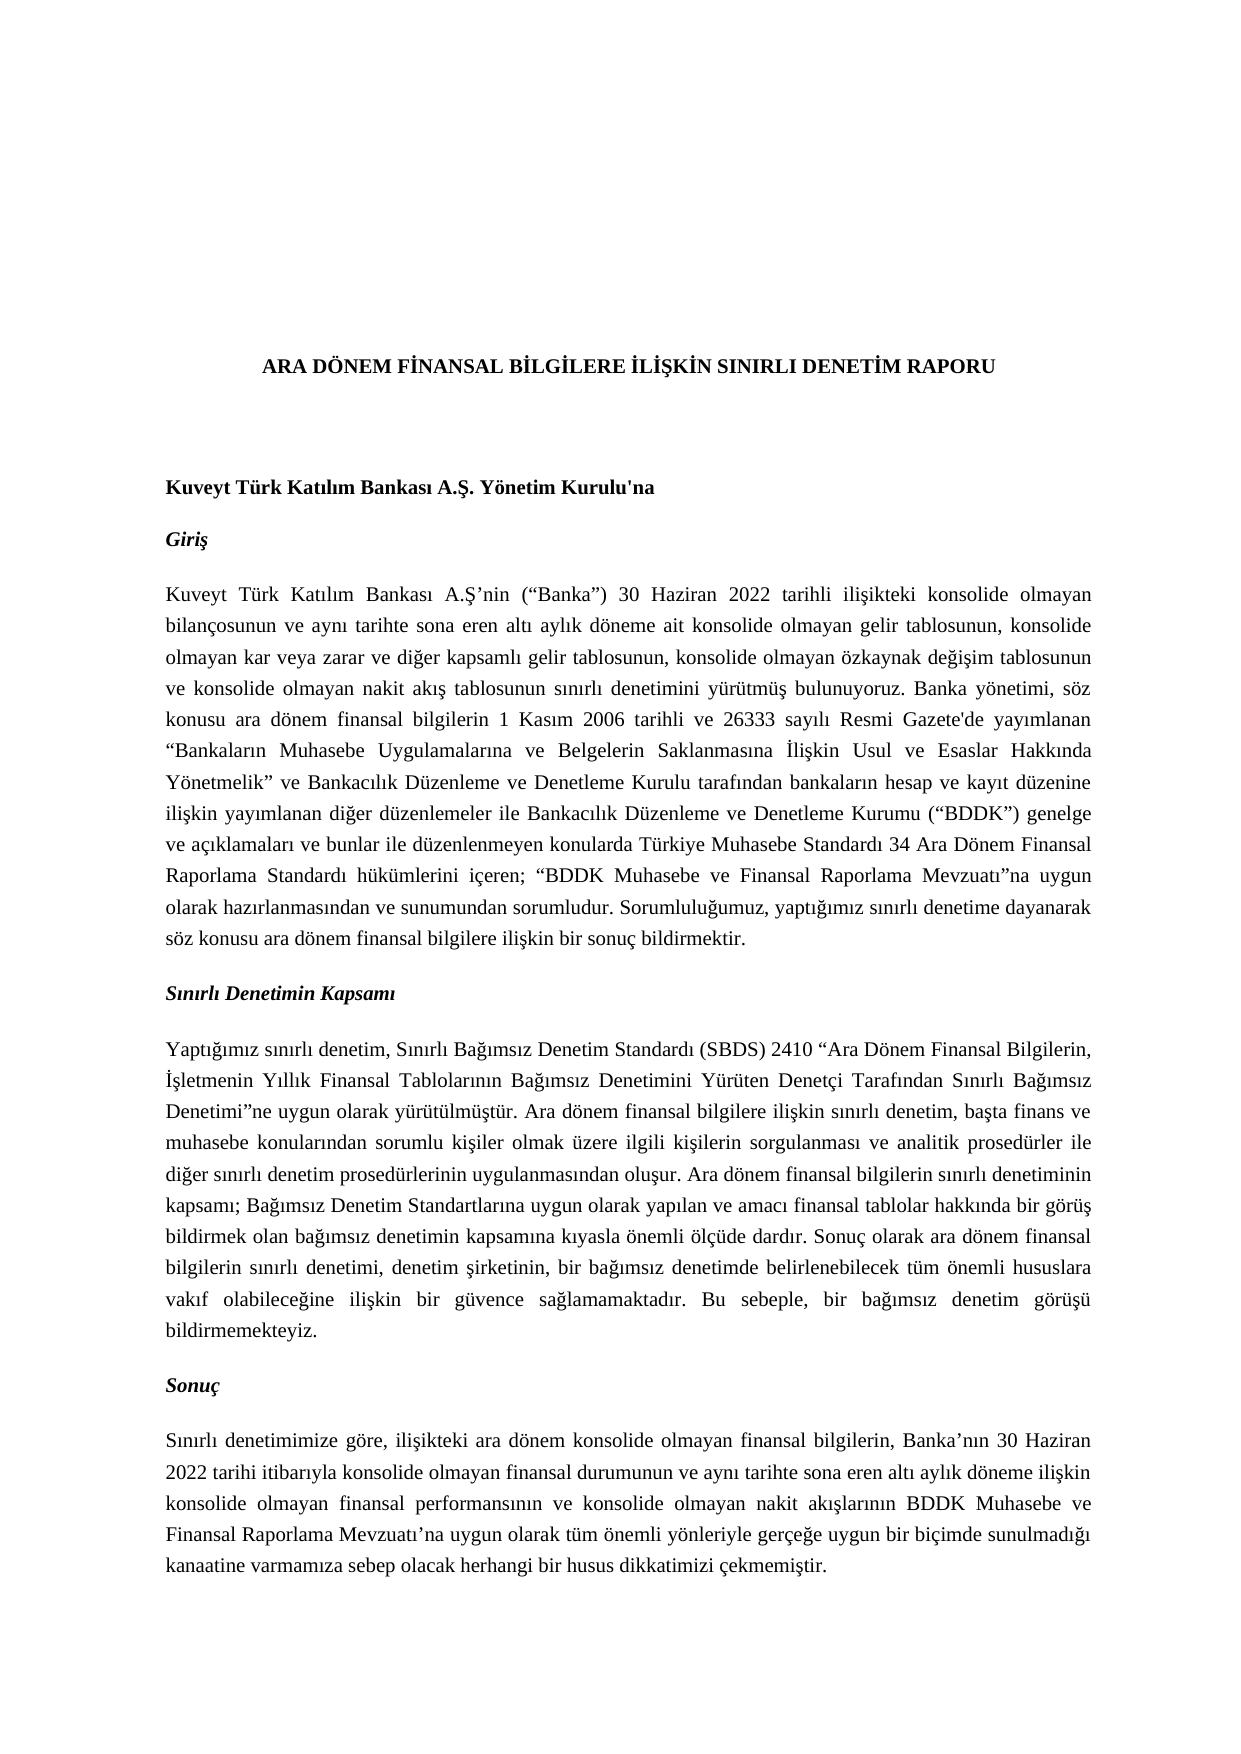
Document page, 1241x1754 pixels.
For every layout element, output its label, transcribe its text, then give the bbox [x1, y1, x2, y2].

text Giriş [165, 527, 1093, 558]
text Kuveyt Türk Katılım Bankası A.Ş’nin (“Banka”) 30 Haziran 2022 tarihli ilişikteki konsolide olmayan bilançosunun ve aynı tarihte sona eren altı aylık döneme ait konsolide olmayan gelir tablosunun, konsolide olmayan kar veya zarar ve diğer kapsamlı gelir tablosunun, konsolide olmayan özkaynak değişim tablosunun ve konsolide olmayan nakit akış tablosunun sınırlı denetimini yürütmüş bulunuyoruz. Banka yönetimi, söz konusu ara dönem finansal bilgilerin 1 Kasım 2006 tarihli ve 26333 sayılı Resmi Gazete'de yayımlanan “Bankaların Muhasebe Uygulamalarına ve Belgelerin Saklanmasına İlişkin Usul ve Esaslar Hakkında Yönetmelik” ve Bankacılık Düzenleme ve Denetleme Kurulu tarafından bankaların hesap ve kayıt düzenine ilişkin yayımlanan diğer düzenlemeler ile Bankacılık Düzenleme ve Denetleme Kurumu (“BDDK”) genelge ve açıklamaları ve bunlar ile düzenlenmeyen konularda Türkiye Muhasebe Standardı 34 Ara Dönem Finansal Raporlama Standardı hükümlerini içeren; “BDDK Muhasebe ve Finansal Raporlama Mevzuatı”na uygun olarak hazırlanmasından ve sunumundan sorumludur. Sorumluluğumuz, yaptığımız sınırlı denetime dayanarak söz konusu ara dönem finansal bilgilere ilişkin bir sonuç bildirmektir. [165, 582, 1093, 957]
text Yaptığımız sınırlı denetim, Sınırlı Bağımsız Denetim Standardı (SBDS) 2410 “Ara Dönem Finansal Bilgilerin, İşletmenin Yıllık Finansal Tablolarının Bağımsız Denetimini Yürüten Denetçi Tarafından Sınırlı Bağımsız Denetimi”ne uygun olarak yürütülmüştür. Ara dönem finansal bilgilere ilişkin sınırlı denetim, başta finans ve muhasebe konularından sorumlu kişiler olmak üzere ilgili kişilerin sorgulanması ve analitik prosedürler ile diğer sınırlı denetim prosedürlerinin uygulanmasından oluşur. Ara dönem finansal bilgilerin sınırlı denetiminin kapsamı; Bağımsız Denetim Standartlarına uygun olarak yapılan ve amacı finansal tablolar hakkında bir görüş bildirmek olan bağımsız denetimin kapsamına kıyasla önemli ölçüde dardır. Sonuç olarak ara dönem finansal bilgilerin sınırlı denetimi, denetim şirketinin, bir bağımsız denetimde belirlenebilecek tüm önemli hususlara vakıf olabileceğine ilişkin bir güvence sağlamamaktadır. Bu sebeple, bir bağımsız denetim görüşü bildirmemekteyiz. [165, 1037, 1093, 1349]
text ARA DÖNEM FİNANSAL BİLGİLERE İLİŞKİN SINIRLI DENETİM RAPORU [165, 354, 1092, 378]
text Sonuç [165, 1373, 1093, 1404]
text Sınırlı Denetimin Kapsamı [165, 981, 1093, 1012]
text Sınırlı denetimimize göre, ilişikteki ara dönem konsolide olmayan finansal bilgilerin, Banka’nın 30 Haziran 2022 tarihi itibarıyla konsolide olmayan finansal durumunun ve aynı tarihte sona eren altı aylık döneme ilişkin konsolide olmayan finansal performansının ve konsolide olmayan nakit akışlarının BDDK Muhasebe ve Finansal Raporlama Mevzuatı’na uygun olarak tüm önemli yönleriyle gerçeğe uygun bir biçimde sunulmadığı kanaatine varmamıza sebep olacak herhangi bir husus dikkatimizi çekmemiştir. [165, 1428, 1093, 1585]
text Kuveyt Türk Katılım Bankası A.Ş. Yönetim Kurulu'na [165, 475, 1092, 499]
